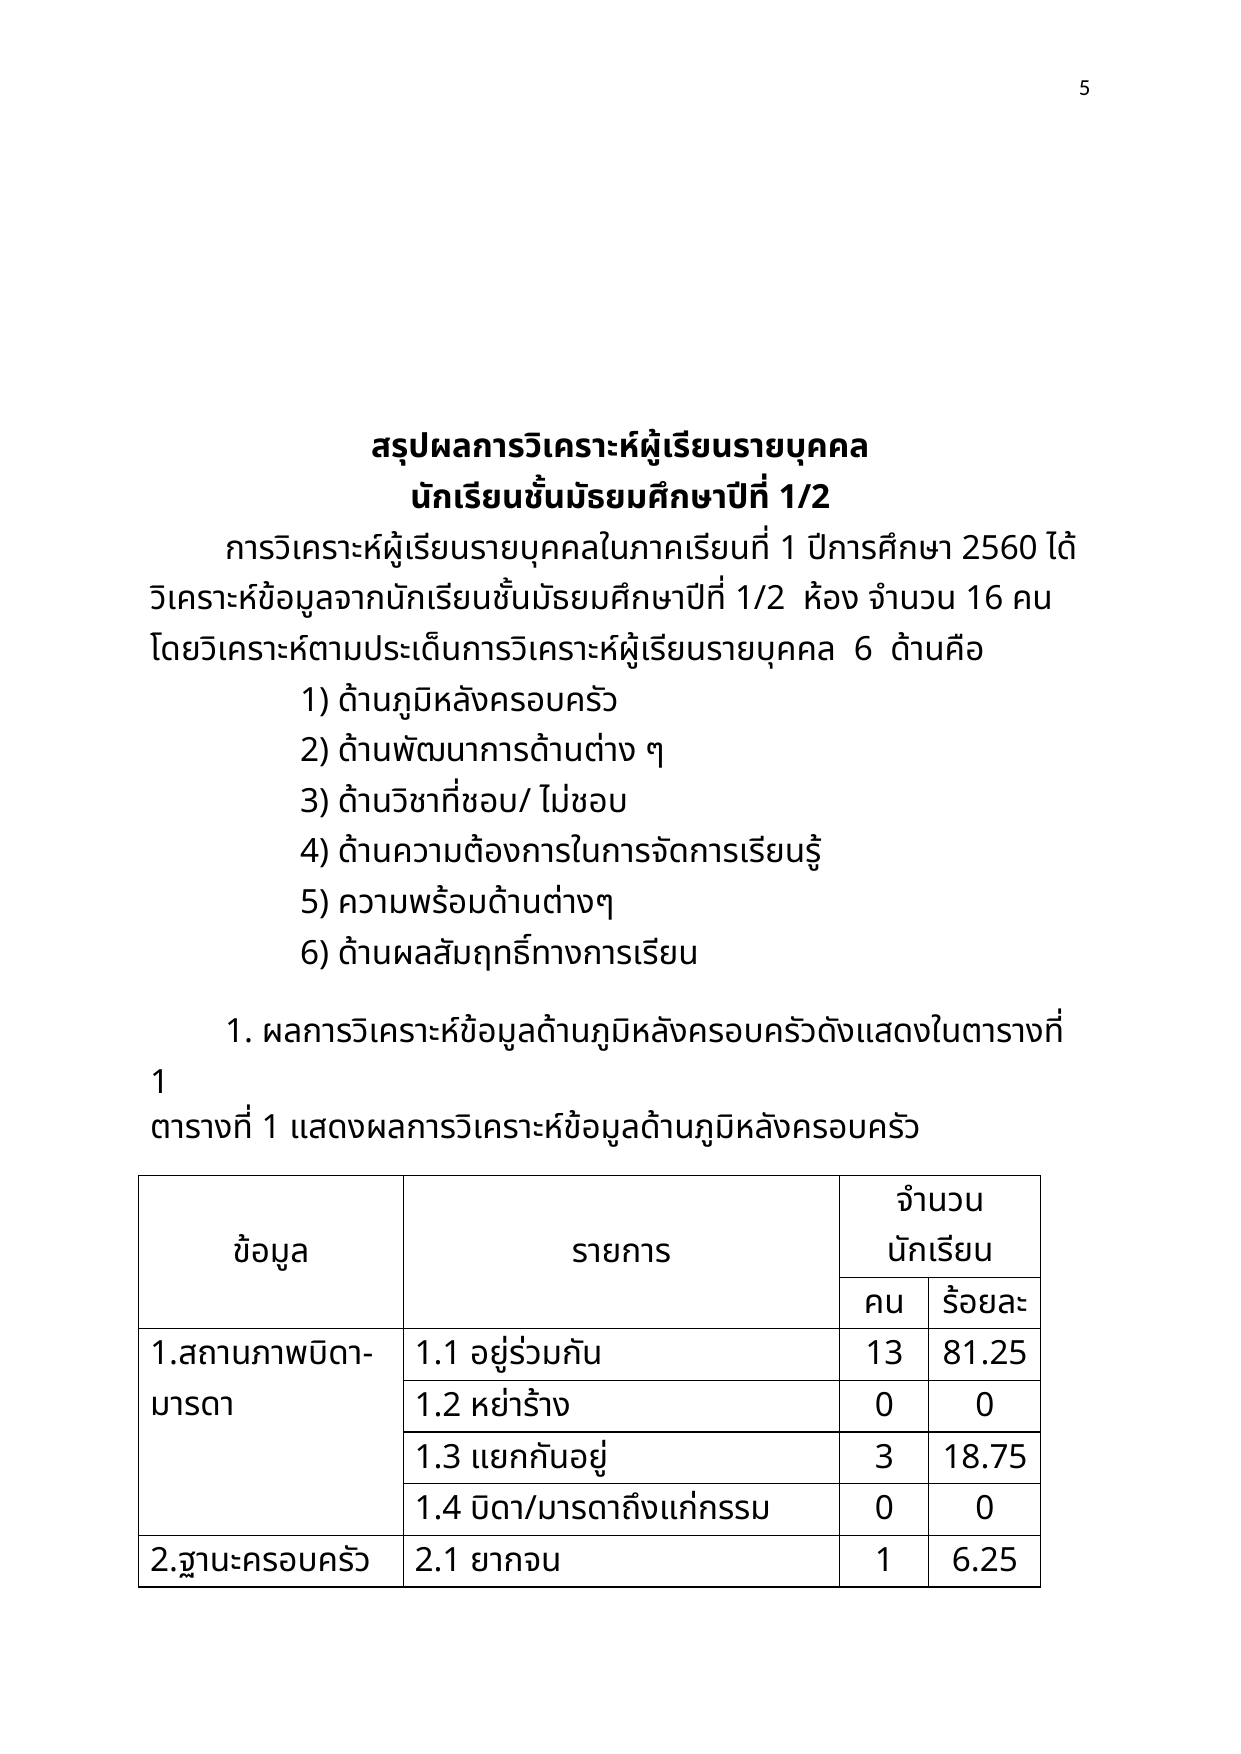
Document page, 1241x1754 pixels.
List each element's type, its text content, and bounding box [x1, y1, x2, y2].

table_header ข้อมูล [139, 1176, 403, 1328]
text 3) ด้านวิชาที่ชอบ/ ไม่ชอบ [150, 777, 1090, 827]
table_cell 0 [929, 1484, 1040, 1535]
table_cell 81.25 [929, 1329, 1040, 1380]
table_cell 1 [840, 1536, 928, 1586]
table_cell 2.ฐานะครอบครัว [139, 1536, 403, 1586]
text การวิเคราะห์ผู้เรียนรายบุคคลในภาคเรียนที่ 1 ปีการศึกษา 2560 ได้วิเคราะห์ข้อมูลจากนักเรียนชั้นมัธยมศึกษาปีที่ 1/2 ห้อง จำนวน 16 คน โดยวิเคราะห์ตามประเด็นการวิเคราะห์ผู้เรียนรายบุคคล 6 ด้านคือ [150, 523, 1090, 675]
text 1. ผลการวิเคราะห์ข้อมูลด้านภูมิหลังครอบครัวดังแสดงในตารางที่ 1 [150, 1007, 1090, 1103]
table_cell 0 [840, 1381, 928, 1431]
table_header รายการ [404, 1176, 839, 1328]
text 6) ด้านผลสัมฤทธิ์ทางการเรียน [150, 928, 1090, 979]
table_cell 0 [929, 1381, 1040, 1431]
text สรุปผลการวิเคราะห์ผู้เรียนรายบุคคล [150, 422, 1090, 473]
text 2) ด้านพัฒนาการด้านต่าง ๆ [150, 726, 1090, 777]
text 4) ด้านความต้องการในการจัดการเรียนรู้ [150, 827, 1090, 878]
table_cell 1.2 หย่าร้าง [404, 1381, 839, 1431]
text นักเรียนชั้นมัธยมศึกษาปีที่ 1/2 [150, 473, 1090, 523]
table_cell 0 [840, 1484, 928, 1535]
table_cell 18.75 [929, 1433, 1040, 1483]
table_cell 13 [840, 1329, 928, 1380]
text 1) ด้านภูมิหลังครอบครัว [150, 675, 1090, 726]
table_cell 1.สถานภาพบิดา-มารดา [139, 1329, 403, 1535]
table_cell 2.1 ยากจน [404, 1536, 839, 1586]
table_cell 1.1 อยู่ร่วมกัน [404, 1329, 839, 1380]
text ตารางที่ 1 แสดงผลการวิเคราะห์ข้อมูลด้านภูมิหลังครอบครัว [150, 1103, 1090, 1154]
table_cell ร้อยละ [929, 1278, 1040, 1328]
table_cell 6.25 [929, 1536, 1040, 1586]
table_cell 1.3 แยกกันอยู่ [404, 1433, 839, 1483]
text 5) ความพร้อมด้านต่างๆ [150, 878, 1090, 928]
table_cell คน [840, 1278, 928, 1328]
table_header จำนวนนักเรียน [840, 1176, 1040, 1277]
table_cell 1.4 บิดา/มารดาถึงแก่กรรม [404, 1484, 839, 1535]
table_cell 3 [840, 1433, 928, 1483]
